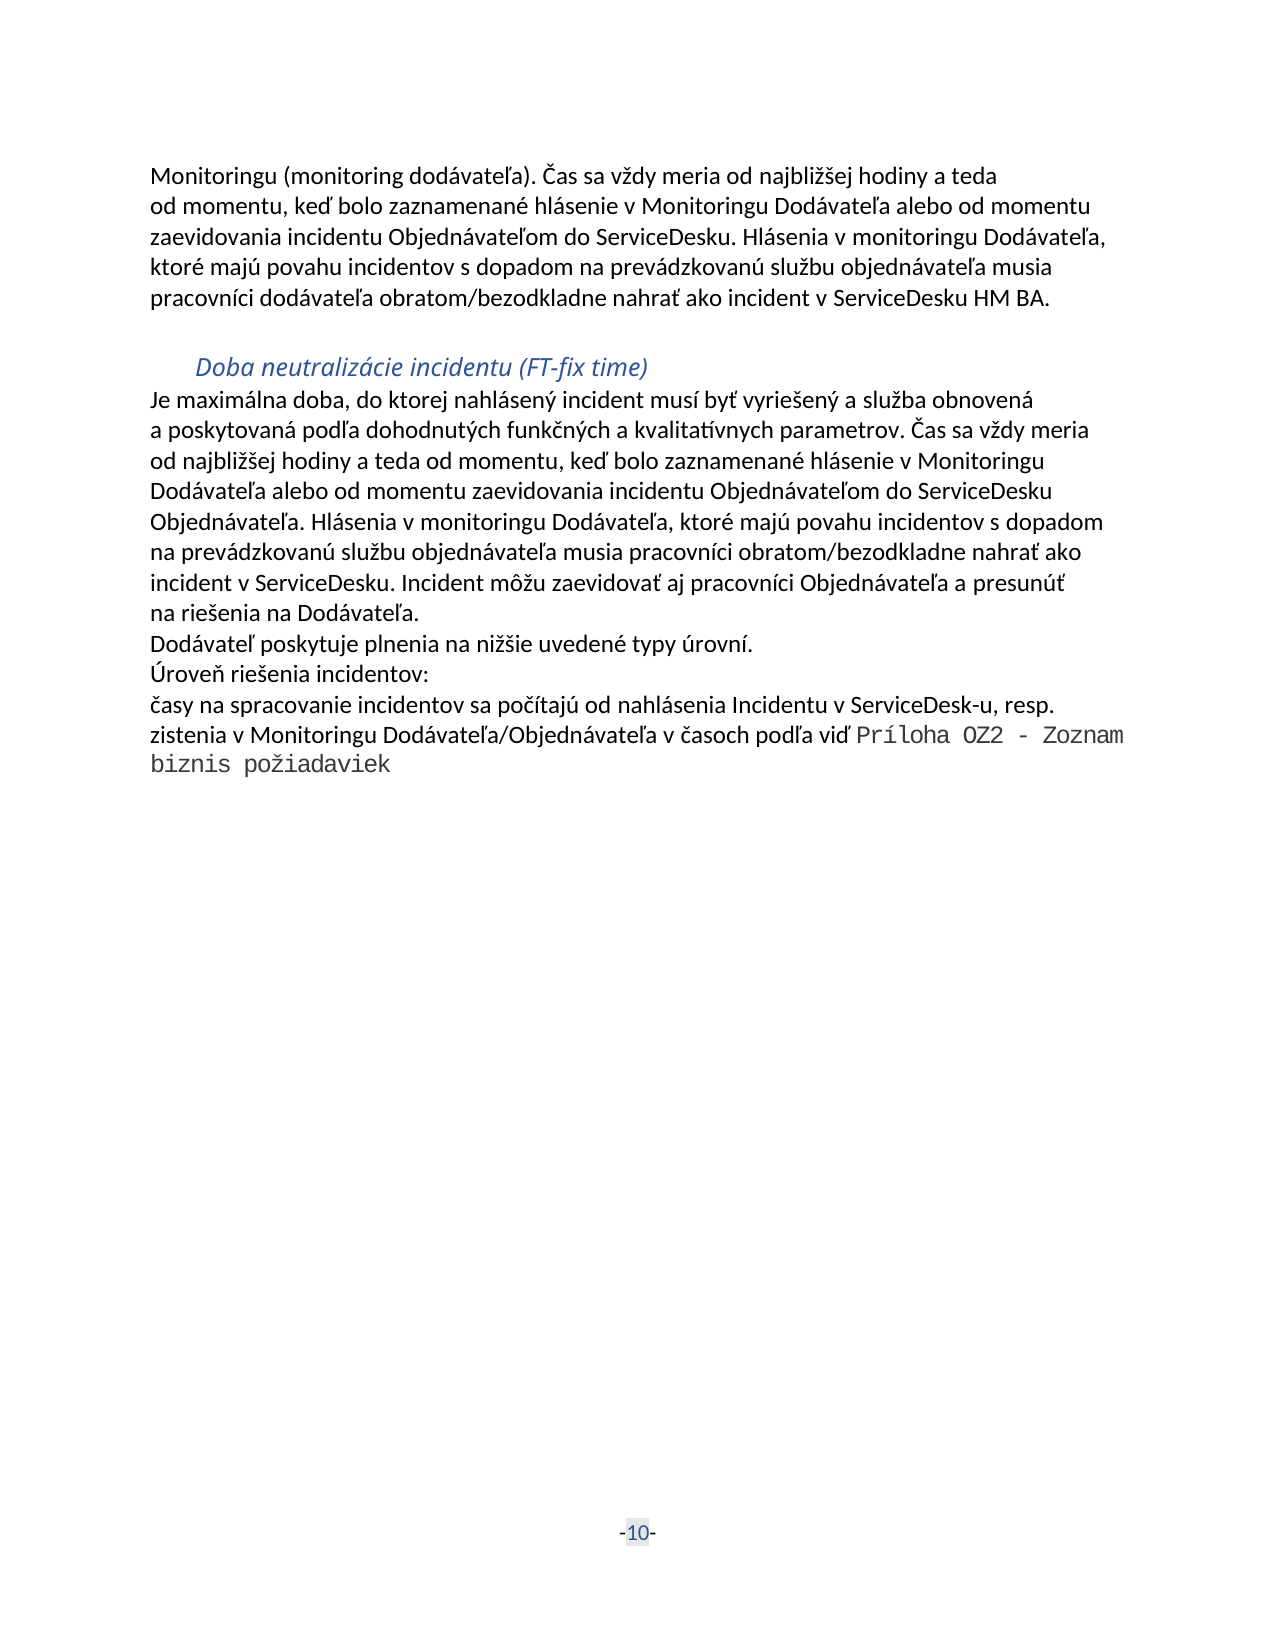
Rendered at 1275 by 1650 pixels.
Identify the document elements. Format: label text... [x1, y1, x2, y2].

text časy na spracovanie incidentov sa počítajú od nahlásenia Incidentu v ServiceDesk-u, resp. zistenia v Monitoringu Dodávateľa/Objednávateľa v časoch podľa viď Príloha OZ2 - Zoznam biznis požiadaviek [150, 689, 1125, 780]
text Dodávateľ poskytuje plnenia na nižšie uvedené typy úrovní. [150, 628, 1125, 659]
text Je maximálna doba, do ktorej nahlásený incident musí byť vyriešený a služba obnovená a poskytovaná podľa dohodnutých funkčných a kvalitatívnych parametrov. Čas sa vždy meria od najbližšej hodiny a teda od momentu, keď bolo zaznamenané hlásenie v Monitoringu Dodávateľa alebo od momentu zaevidovania incidentu Objednávateľom do ServiceDesku Objednávateľa. Hlásenia v monitoringu Dodávateľa, ktoré majú povahu incidentov s dopadom na prevádzkovanú službu objednávateľa musia pracovníci obratom/bezodkladne nahrať ako incident v ServiceDesku. Incident môžu zaevidovať aj pracovníci Objednávateľa a presunúť na riešenia na Dodávateľa. [150, 384, 1125, 628]
text Doba neutralizácie incidentu (FT-fix time) [195, 350, 1125, 384]
text Úroveň riešenia incidentov: [150, 659, 1125, 689]
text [150, 160, 1125, 312]
